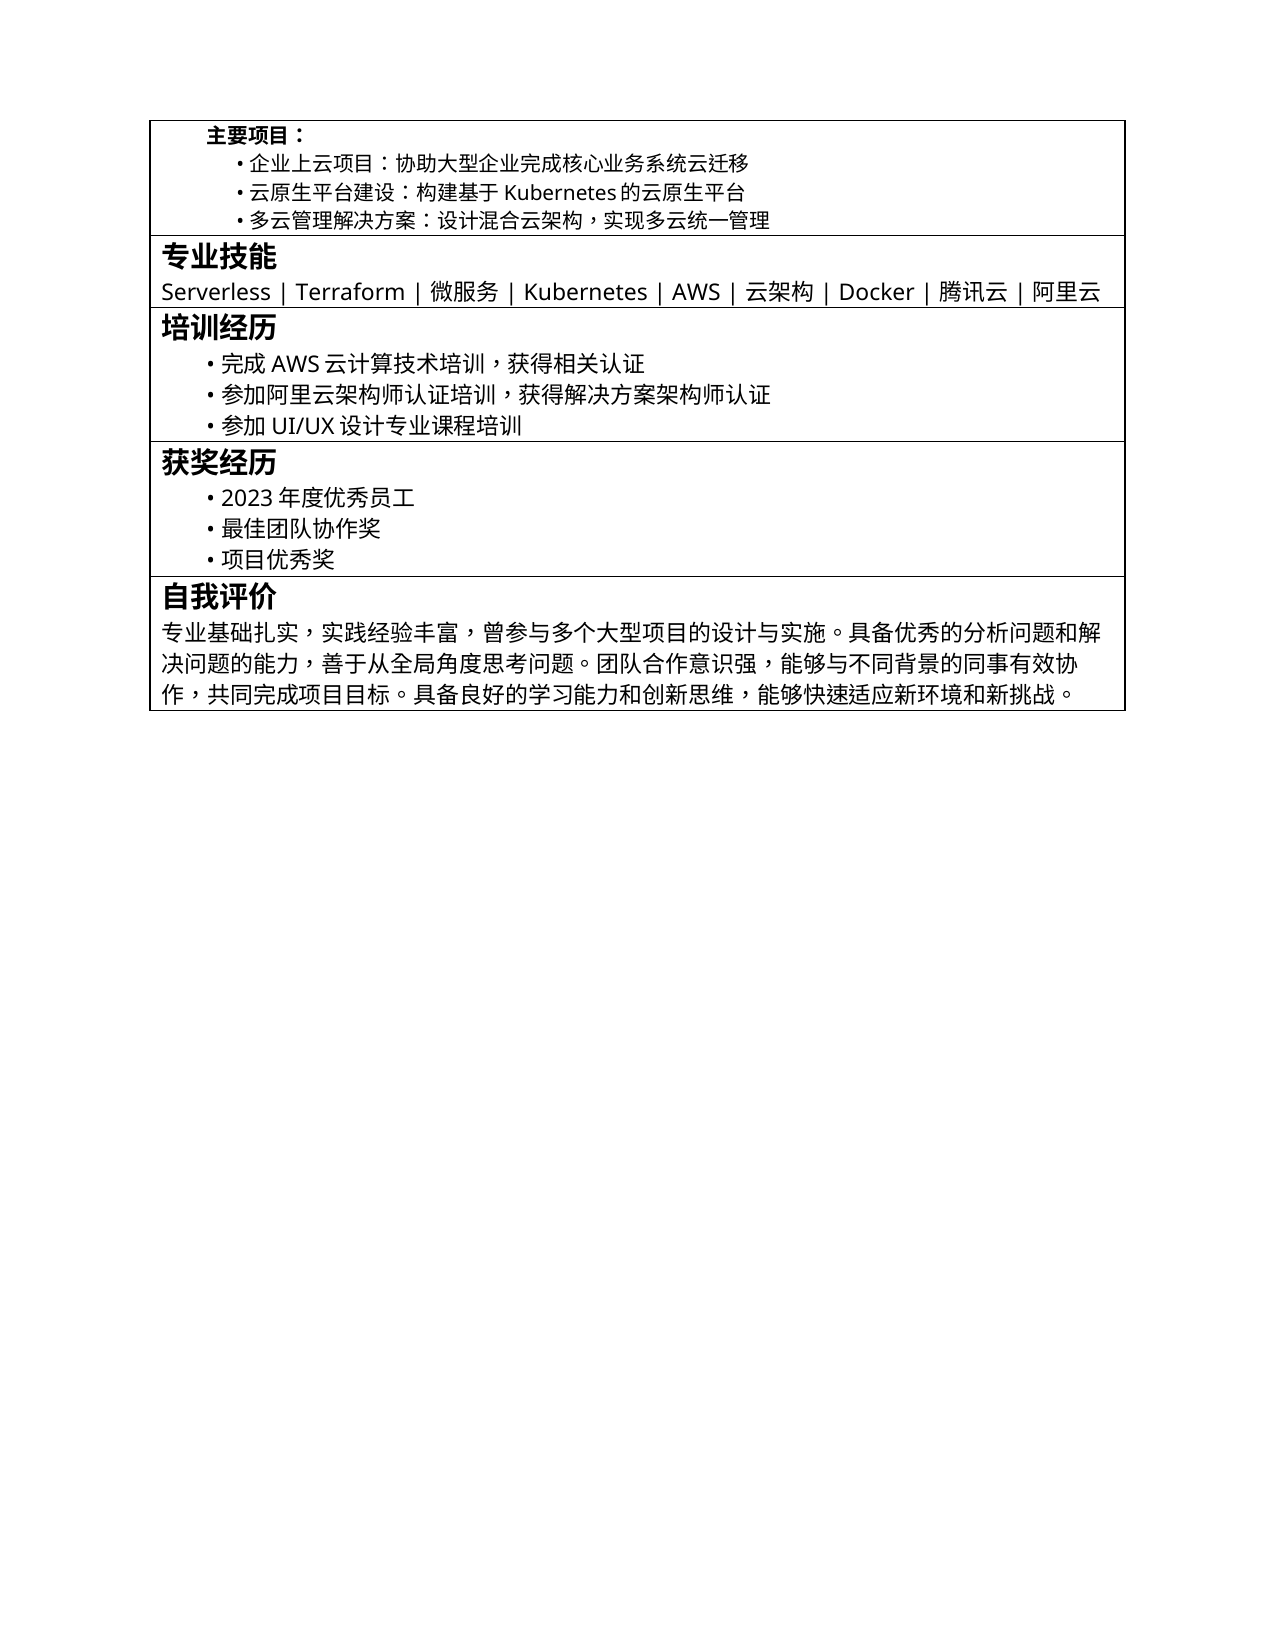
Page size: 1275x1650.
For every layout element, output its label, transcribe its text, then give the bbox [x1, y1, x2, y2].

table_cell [151, 121, 1124, 235]
table_cell 培训经历 • 完成AWS云计算技术培训，获得相关认证 • 参加阿里云架构师认证培训，获得解决方案架构师认证 • 参加UI/UX设计专业课程培训 [151, 308, 1124, 441]
table_cell 自我评价 专业基础扎实，实践经验丰富，曾参与多个大型项目的设计与实施。具备优秀的分析问题和解决问题的能力，善于从全局角度思考问题。团队合作意识强，能够与不同背景的同事有效协作，共同完成项目目标。具备良好的学习能力和创新思维，能够快速适应新环境和新挑战。 [151, 577, 1124, 710]
table_cell 专业技能 Serverless | Terraform | 微服务 | Kubernetes | AWS | 云架构 | Docker | 腾讯云 | 阿里云 [151, 236, 1124, 307]
table_cell 获奖经历 • 2023年度优秀员工 • 最佳团队协作奖 • 项目优秀奖 [151, 442, 1124, 576]
